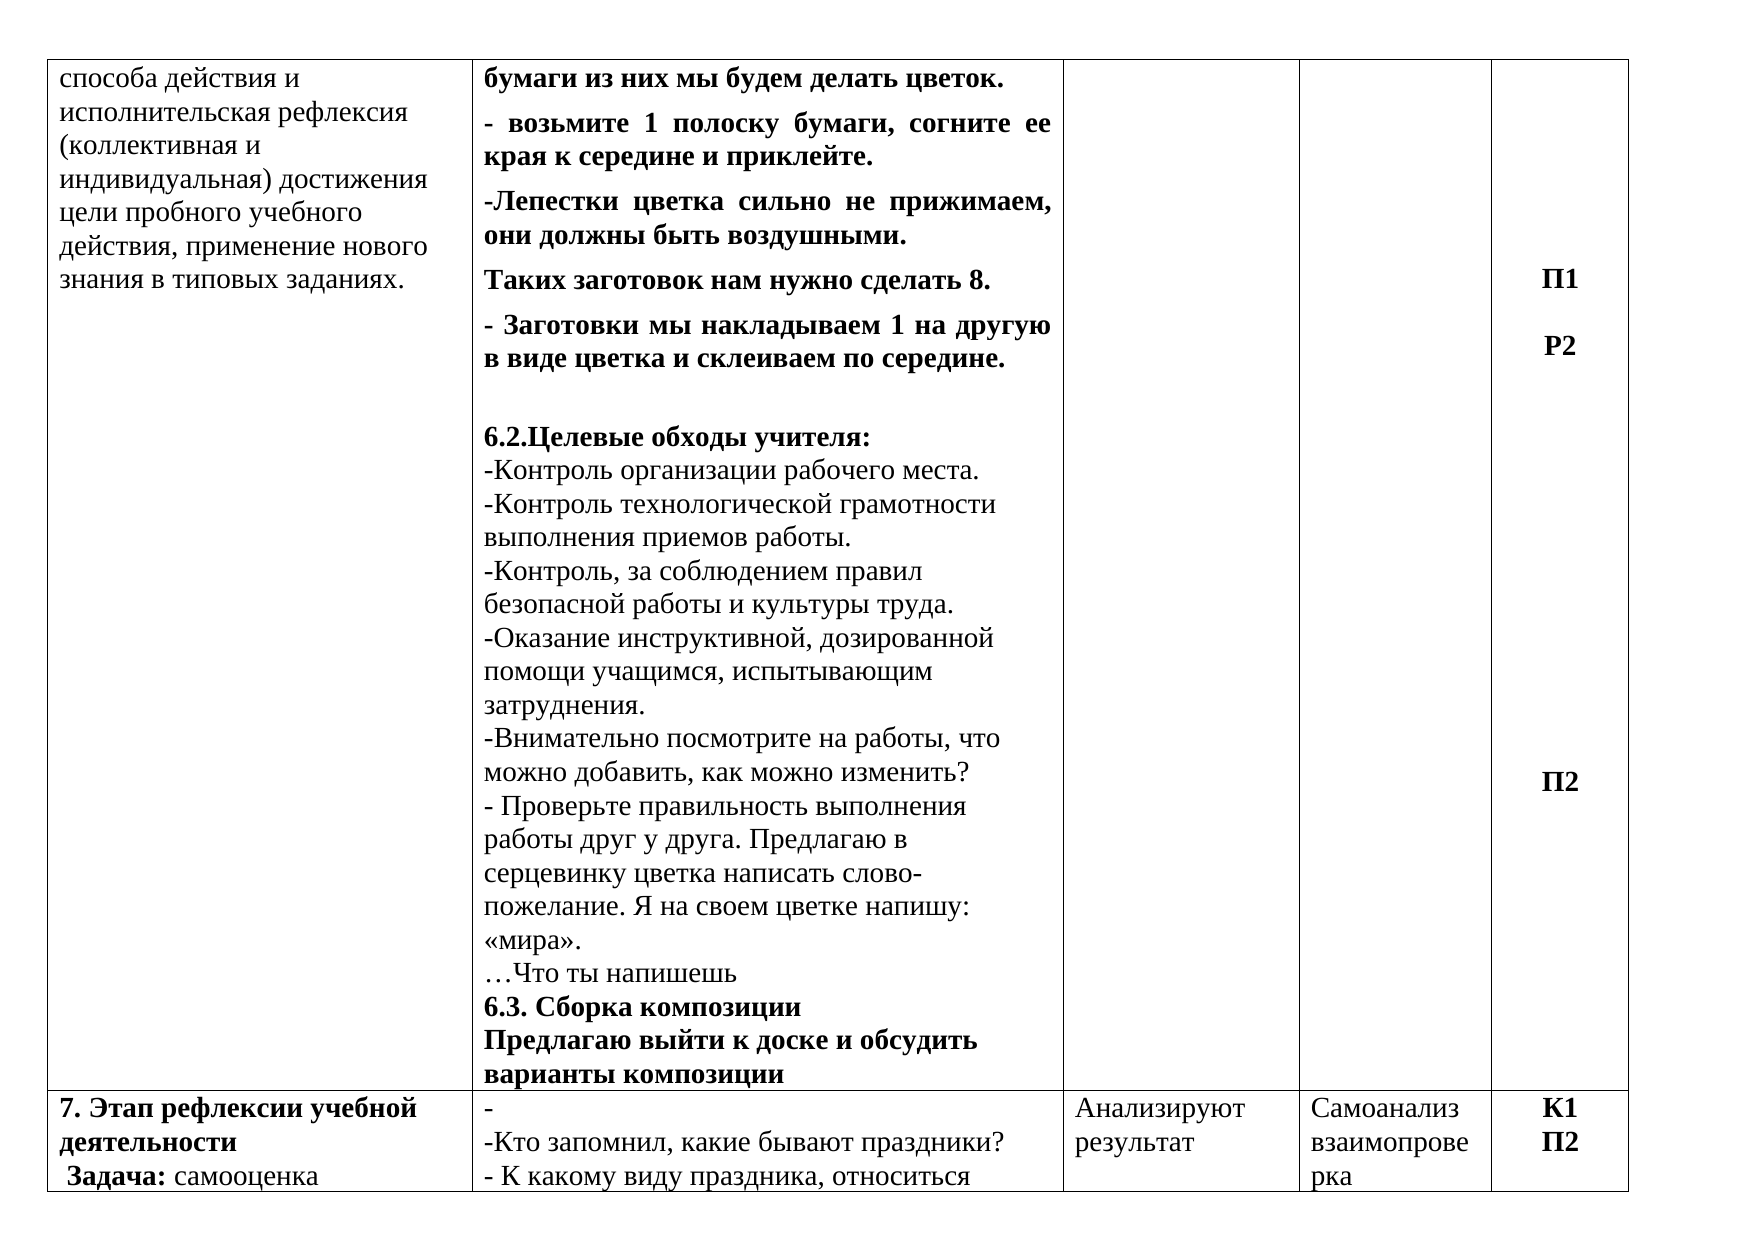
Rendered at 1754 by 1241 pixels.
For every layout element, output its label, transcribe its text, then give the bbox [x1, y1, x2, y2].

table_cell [1300, 1091, 1491, 1191]
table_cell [1064, 60, 1299, 1089]
table_cell К1 П2 [1492, 1091, 1628, 1191]
table_cell К1 П1 Р2 П2 [1492, 60, 1628, 1089]
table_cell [1064, 1091, 1299, 1191]
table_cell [473, 1091, 1063, 1191]
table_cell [48, 60, 472, 1089]
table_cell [48, 1091, 472, 1191]
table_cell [1300, 60, 1491, 1089]
